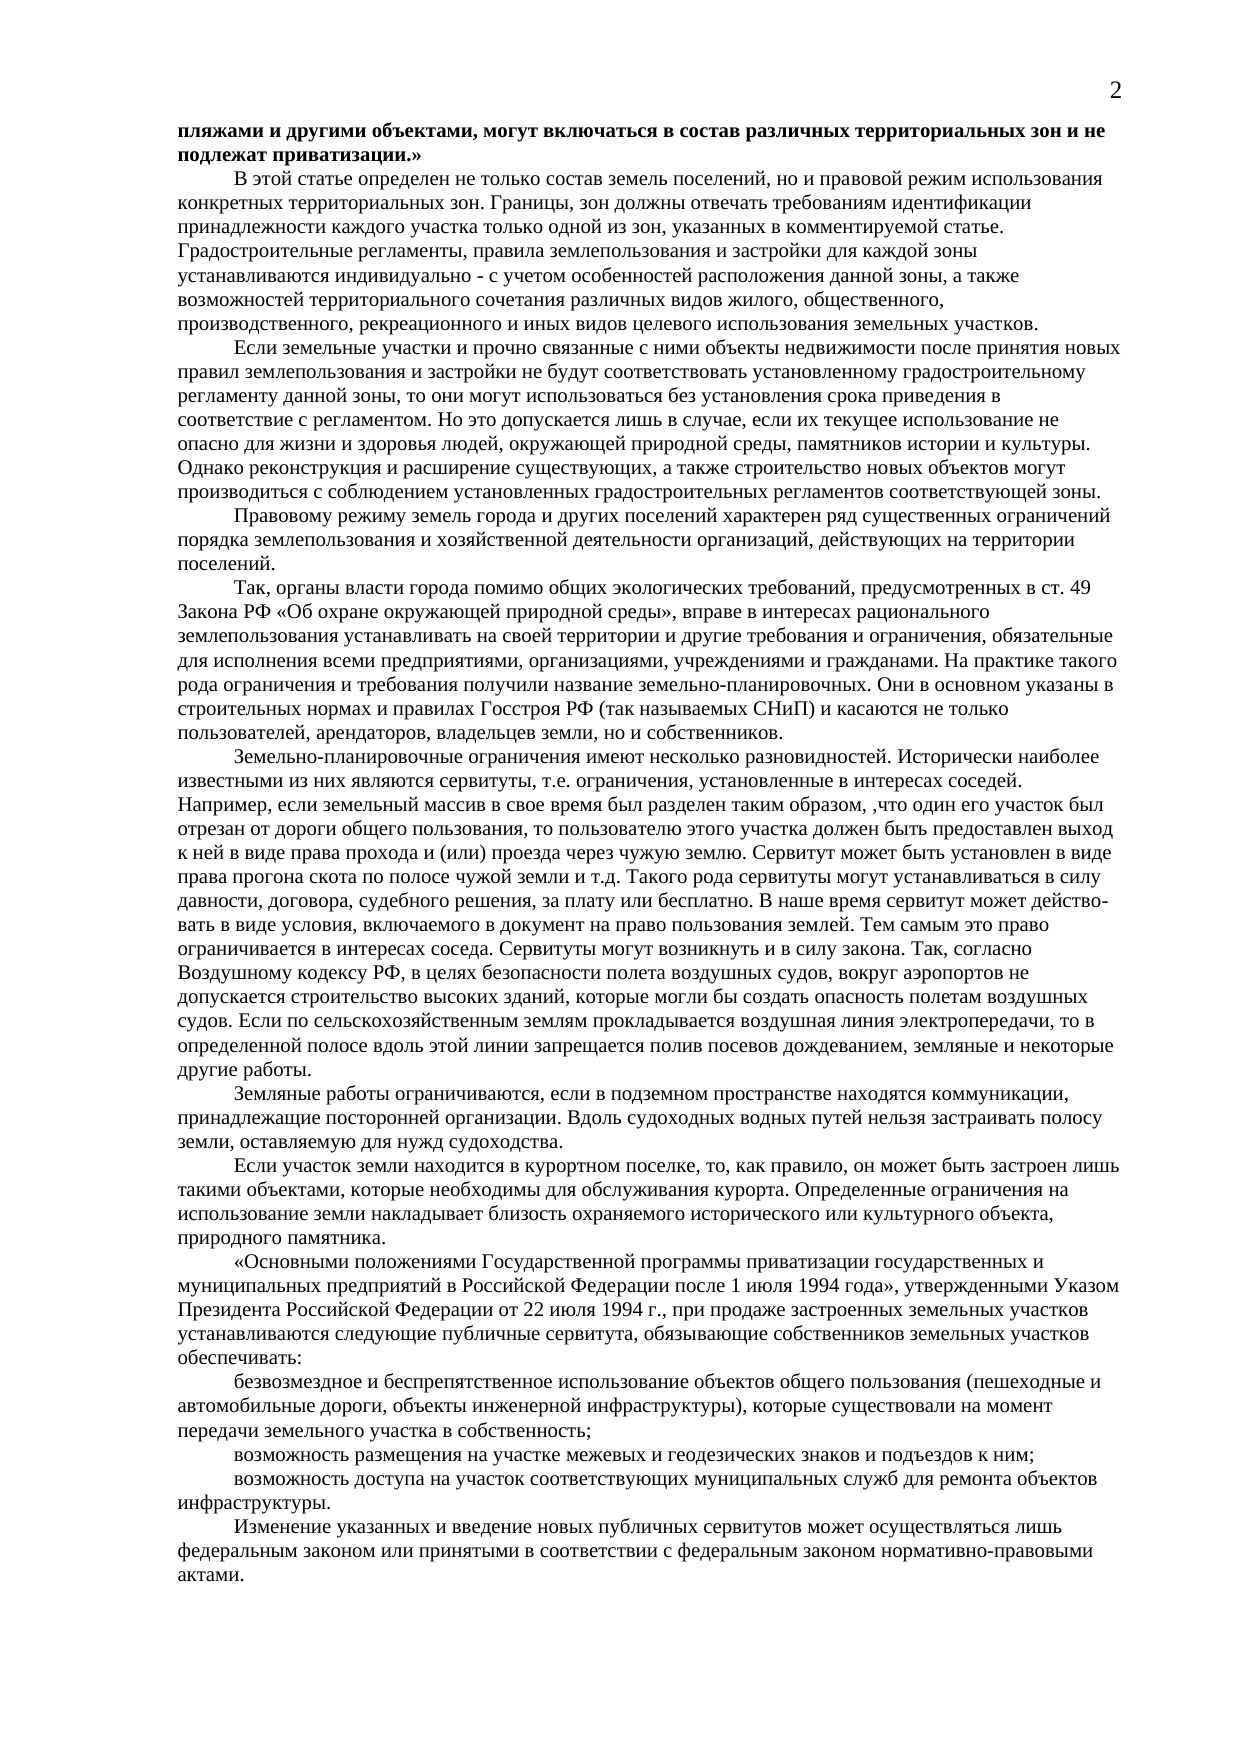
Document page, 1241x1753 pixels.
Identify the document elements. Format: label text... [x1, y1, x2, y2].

text возможность размещения на участке межевых и геодезических знаков и подъездов к ним; [177, 1442, 1122, 1466]
text Если участок земли находится в курортном поселке, то, как правило, он может быть застроен лишь такими объектами, которые необходимы для обслуживания курорта. Определенные ограничения на использование земли накладывает близость охраняемого исторического или культурного объекта, природного памятника. [177, 1153, 1122, 1249]
text В этой статье определен не только состав земель поселений, но и правовой режим использования конкретных территориальных зон. Границы, зон должны отвечать требованиям идентификации принадлежности каждого участка только одной из зон, указанных в комментируемой статье. Градостроительные регламенты, правила землепользования и застройки для каждой зоны устанавливаются индивидуально - с учетом особенностей расположения данной зоны, а также возможностей территориального сочетания различных видов жилого, общественного, производственного, рекреационного и иных видов целевого использования земельных участков. [177, 166, 1122, 335]
text Правовому режиму земель города и других поселений характерен ряд существенных ограничений порядка землепользования и хозяйственной деятельности организаций, действующих на территории поселений. [177, 503, 1122, 575]
text возможность доступа на участок соответствующих муниципальных служб для ремонта объектов инфраструктуры. [177, 1466, 1122, 1514]
text Земляные работы ограничиваются, если в подземном пространстве находятся коммуникации, принадлежащие посторонней организации. Вдоль судоходных водных путей нельзя застраивать полосу земли, оставляемую для нужд судоходства. [177, 1081, 1122, 1153]
text Изменение указанных и введение новых публичных сервитутов может осуществляться лишь федеральным законом или принятыми в соответствии с федеральным законом нормативно-правовыми актами. [177, 1514, 1122, 1586]
text Земельно-планировочные ограничения имеют несколько разновидностей. Исторически наиболее известными из них являются сервитуты, т.е. ограничения, установленные в интересах соседей. Например, если земельный массив в свое время был разделен таким образом, ,что один его участок был отрезан от дороги общего пользования, то пользователю этого участка должен быть предоставлен выход к ней в виде права прохода и (или) проезда через чужую землю. Сервитут может быть установлен в виде права прогона скота по полосе чужой земли и т.д. Такого рода сервитуты могут устанавливаться в силу давности, договора, судебного решения, за плату или бесплатно. В наше время сервитут может действовать в виде условия, включаемого в документ на право пользования землей. Тем самым это право ограничивается в интересах соседа. Сервитуты могут возникнуть и в силу закона. Так, согласно Воздушному кодексу РФ, в целях безопасности полета воздушных судов, вокруг аэропортов не допускается строительство высоких зданий, которые могли бы создать опасность полетам воздушных судов. Если по сельскохозяйственным землям прокладывается воздушная линия электропередачи, то в определенной полосе вдоль этой линии запрещается полив посевов дождеванием, земляные и некоторые другие работы. [177, 744, 1122, 1081]
text Так, органы власти города помимо общих экологических требований, предусмотренных в ст. 49 Закона РФ «Об охране окружающей природной среды», вправе в интересах рационального землепользования устанавливать на своей территории и другие требования и ограничения, обязательные для исполнения всеми предприятиями, организациями, учреждениями и гражданами. На практике такого рода ограничения и требования получили название земельно-планировочных. Они в основном указаны в строительных нормах и правилах Госстроя РФ (так называемых СНиП) и касаются не только пользователей, арендаторов, владельцев земли, но и собственников. [177, 575, 1122, 744]
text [177, 118, 1122, 166]
text Если земельные участки и прочно связанные с ними объекты недвижимости после принятия новых правил землепользования и застройки не будут соответствовать установленному градостроительному регламенту данной зоны, то они могут использоваться без установления срока приведения в соответствие с регламентом. Но это допускается лишь в случае, если их текущее использование не опасно для жизни и здоровья людей, окружающей природной среды, памятников истории и культуры. Однако реконструкция и расширение существующих, а также строительство новых объектов могут производиться с соблюдением установленных градостроительных регламентов соответствующей зоны. [177, 335, 1122, 503]
text безвозмездное и беспрепятственное использование объектов общего пользования (пешеходные и автомобильные дороги, объекты инженерной инфраструктуры), которые существовали на момент передачи земельного участка в собственность; [177, 1369, 1122, 1442]
text «Основными положениями Государственной программы приватизации государственных и муниципальных предприятий в Российской Федерации после 1 июля 1994 года», утвержденными Указом Президента Российской Федерации от 22 июля 1994 г., при продаже застроенных земельных участков устанавливаются следующие публичные сервитута, обязывающие собственников земельных участков обеспечивать: [177, 1249, 1122, 1369]
